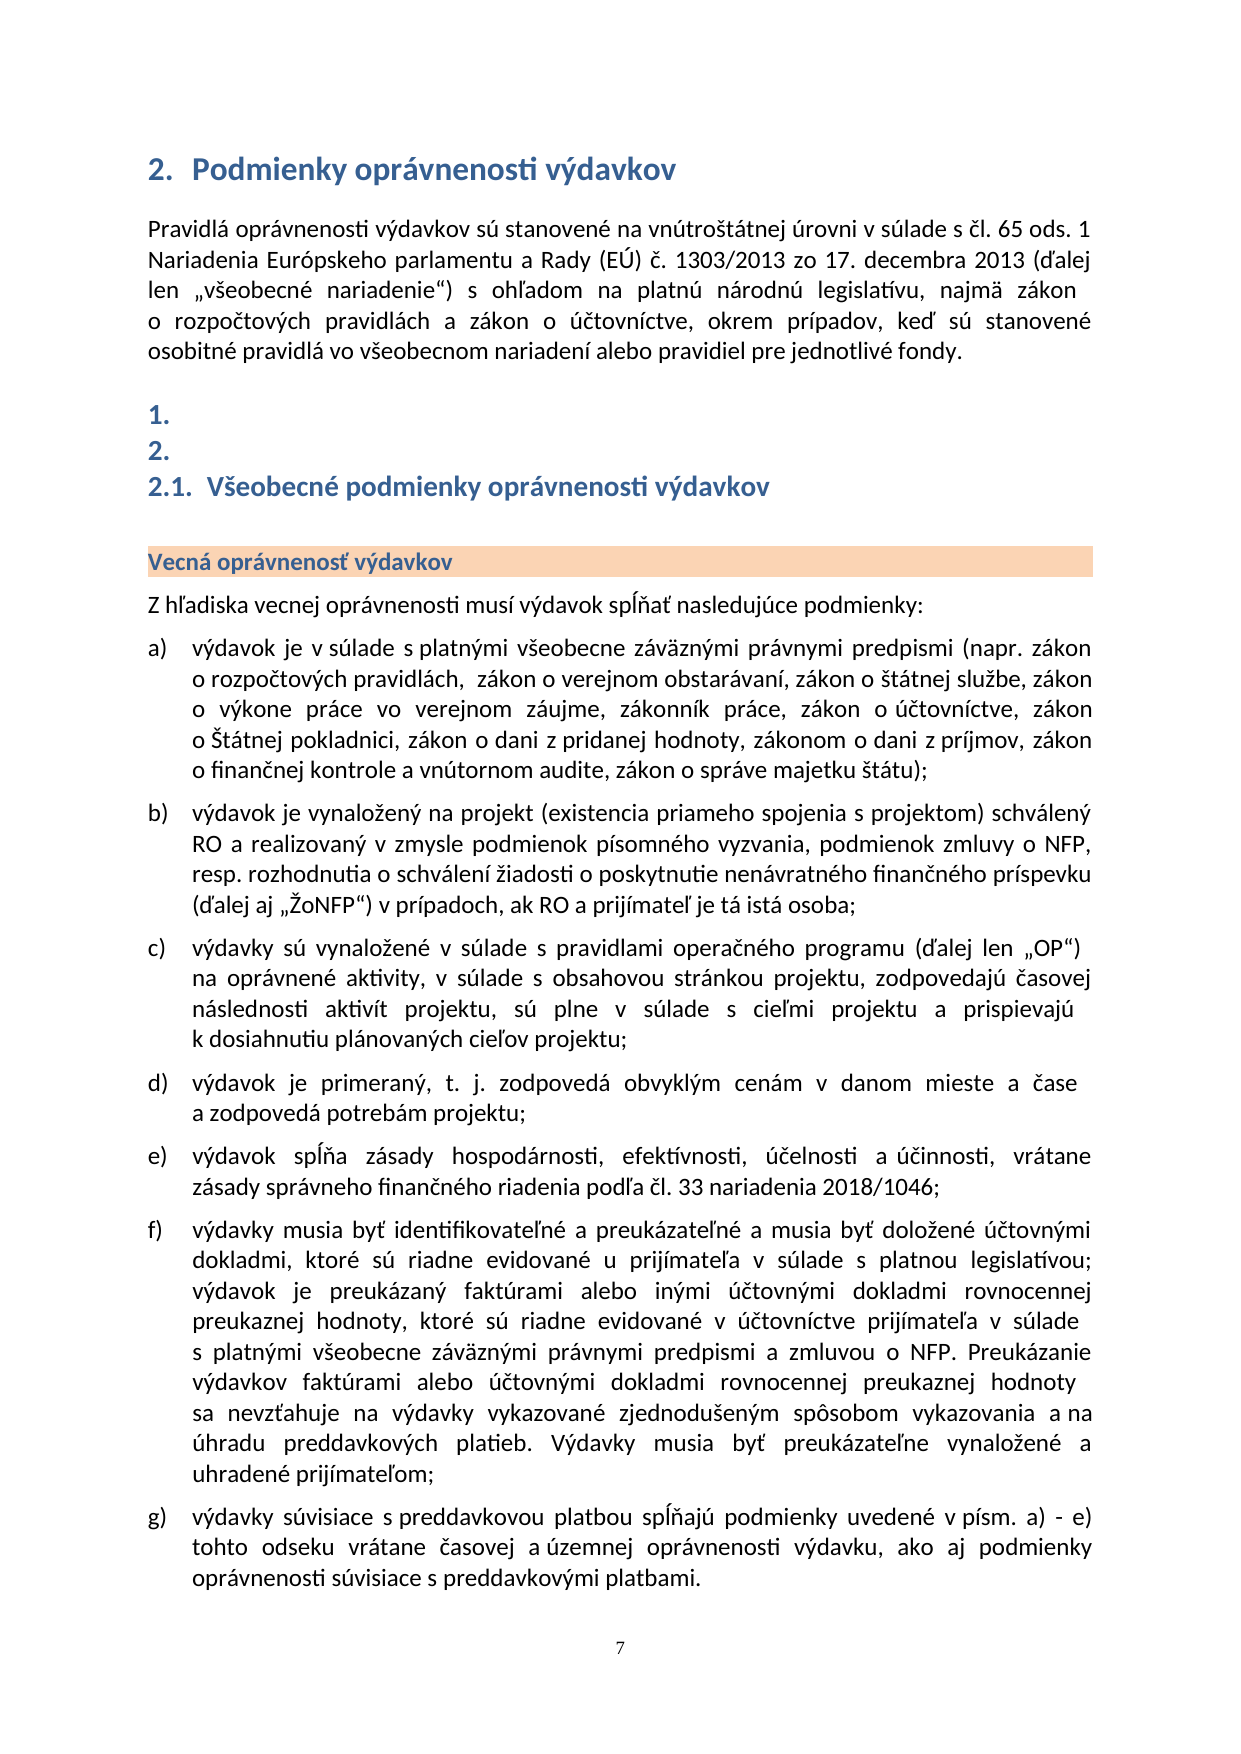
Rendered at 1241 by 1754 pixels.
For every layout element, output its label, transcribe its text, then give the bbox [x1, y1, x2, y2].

list výdavok je primeraný, t. j. zodpovedá obvyklým cenám v danom mieste a čase a zodpovedá potrebám projektu; [148, 1067, 1093, 1128]
list výdavok spĺňa zásady hospodárnosti, efektívnosti, účelnosti a účinnosti, vrátane zásady správneho finančného riadenia podľa čl. 33 nariadenia 2018/1046; [148, 1140, 1093, 1201]
list Všeobecné podmienky oprávnenosti výdavkov [148, 468, 1093, 503]
text Vecná oprávnenosť výdavkov [148, 546, 1093, 577]
text Z hľadiska vecnej oprávnenosti musí výdavok spĺňať nasledujúce podmienky: [148, 589, 1093, 620]
list výdavky súvisiace s preddavkovou platbou spĺňajú podmienky uvedené v písm. a) - e) tohto odseku vrátane časovej a územnej oprávnenosti výdavku, ako aj podmienky oprávnenosti súvisiace s preddavkovými platbami. [148, 1501, 1093, 1592]
list výdavok je vynaložený na projekt (existencia priameho spojenia s projektom) schválený RO a realizovaný v zmysle podmienok písomného vyzvania, podmienok zmluvy o NFP, resp. rozhodnutia o schválení žiadosti o poskytnutie nenávratného finančného príspevku (ďalej aj „ŽoNFP“) v prípadoch, ak RO a prijímateľ je tá istá osoba; [148, 797, 1093, 919]
list Podmienky oprávnenosti výdavkov [148, 148, 1093, 188]
list výdavok je v súlade s platnými všeobecne záväznými právnymi predpismi (napr. zákon o rozpočtových pravidlách, zákon o verejnom obstarávaní, zákon o štátnej službe, zákon o výkone práce vo verejnom záujme, zákonník práce, zákon o účtovníctve, zákon o Štátnej pokladnici, zákon o dani z pridanej hodnoty, zákonom o dani z príjmov, zákon o finančnej kontrole a vnútornom audite, zákon o správe majetku štátu); [148, 632, 1093, 785]
text Pravidlá oprávnenosti výdavkov sú stanovené na vnútroštátnej úrovni v súlade s čl. 65 ods. 1 Nariadenia Európskeho parlamentu a Rady (EÚ) č. 1303/2013 zo 17. decembra 2013 (ďalej len „všeobecné nariadenie“) s ohľadom na platnú národnú legislatívu, najmä zákon o rozpočtových pravidlách a zákon o účtovníctve, okrem prípadov, keď sú stanovené osobitné pravidlá vo všeobecnom nariadení alebo pravidiel pre jednotlivé fondy. [148, 213, 1093, 366]
list výdavky musia byť identifikovateľné a preukázateľné a musia byť doložené účtovnými dokladmi, ktoré sú riadne evidované u prijímateľa v súlade s platnou legislatívou; výdavok je preukázaný faktúrami alebo inými účtovnými dokladmi rovnocennej preukaznej hodnoty, ktoré sú riadne evidované v účtovníctve prijímateľa v súlade s platnými všeobecne záväznými právnymi predpismi a zmluvou o NFP. Preukázanie výdavkov faktúrami alebo účtovnými dokladmi rovnocennej preukaznej hodnoty sa nevzťahuje na výdavky vykazované zjednodušeným spôsobom vykazovania a na úhradu preddavkových platieb. Výdavky musia byť preukázateľne vynaložené a uhradené prijímateľom; [148, 1214, 1093, 1488]
list výdavky sú vynaložené v súlade s pravidlami operačného programu (ďalej len „OP“) na oprávnené aktivity, v súlade s obsahovou stránkou projektu, zodpovedajú časovej následnosti aktivít projektu, sú plne v súlade s cieľmi projektu a prispievajú k dosiahnutiu plánovaných cieľov projektu; [148, 932, 1093, 1054]
